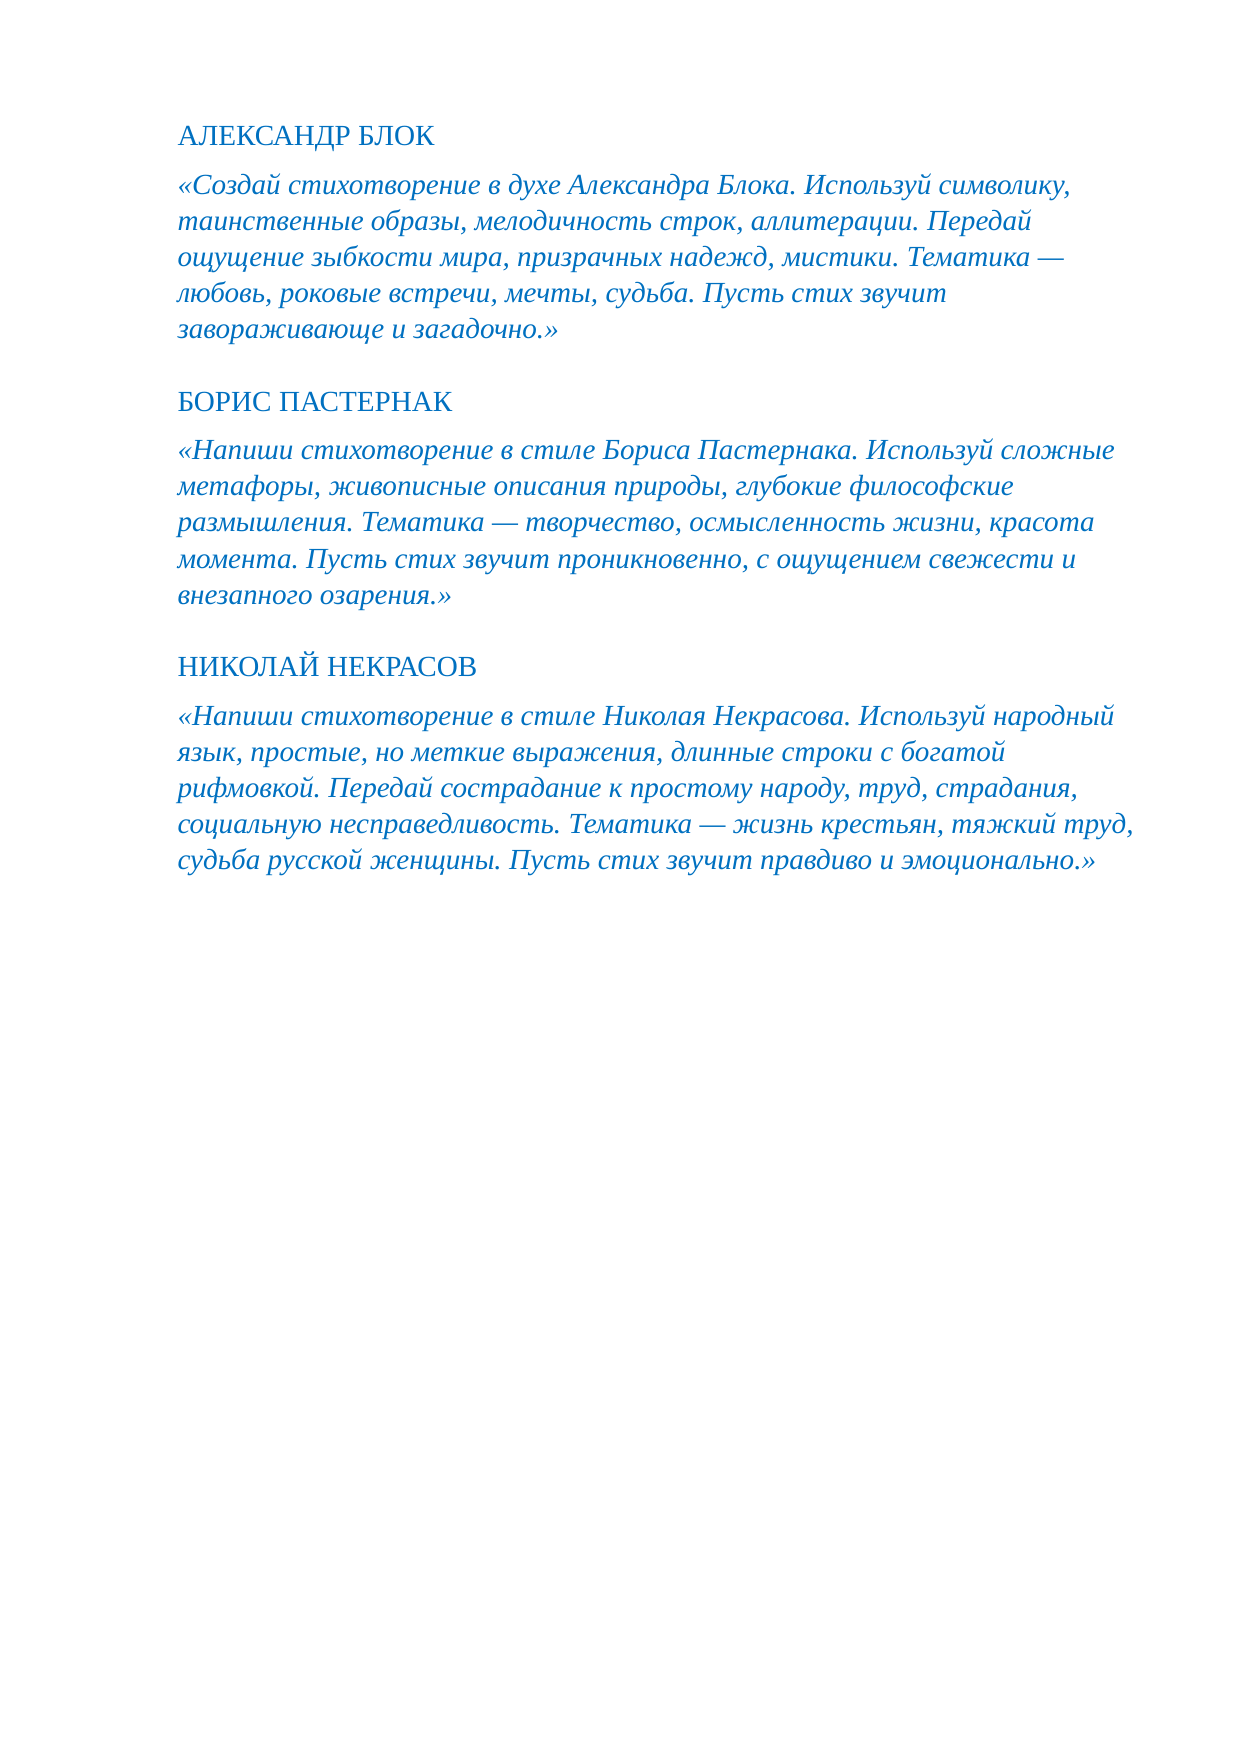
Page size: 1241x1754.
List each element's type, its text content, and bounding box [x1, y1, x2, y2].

text АЛЕКСАНДР БЛОК [177, 118, 1152, 152]
text БОРИС ПАСТЕРНАК [177, 384, 1152, 417]
text НИКОЛАЙ НЕКРАСОВ [177, 649, 1152, 683]
text «Напиши стихотворение в стиле Бориса Пастернака. Используй сложные метафоры, живописные описания природы, глубокие философские размышления. Тематика — творчество, осмысленность жизни, красота момента. Пусть стих звучит проникновенно, с ощущением свежести и внезапного озарения.» [177, 432, 1152, 610]
text «Напиши стихотворение в стиле Николая Некрасова. Используй народный язык, простые, но меткие выражения, длинные строки с богатой рифмовкой. Передай сострадание к простому народу, труд, страдания, социальную несправедливость. Тематика — жизнь крестьян, тяжкий труд, судьба русской женщины. Пусть стих звучит правдиво и эмоционально.» [177, 698, 1152, 876]
text «Создай стихотворение в духе Александра Блока. Используй символику, таинственные образы, мелодичность строк, аллитерации. Передай ощущение зыбкости мира, призрачных надежд, мистики. Тематика — любовь, роковые встречи, мечты, судьба. Пусть стих звучит завораживающе и загадочно.» [177, 167, 1152, 345]
